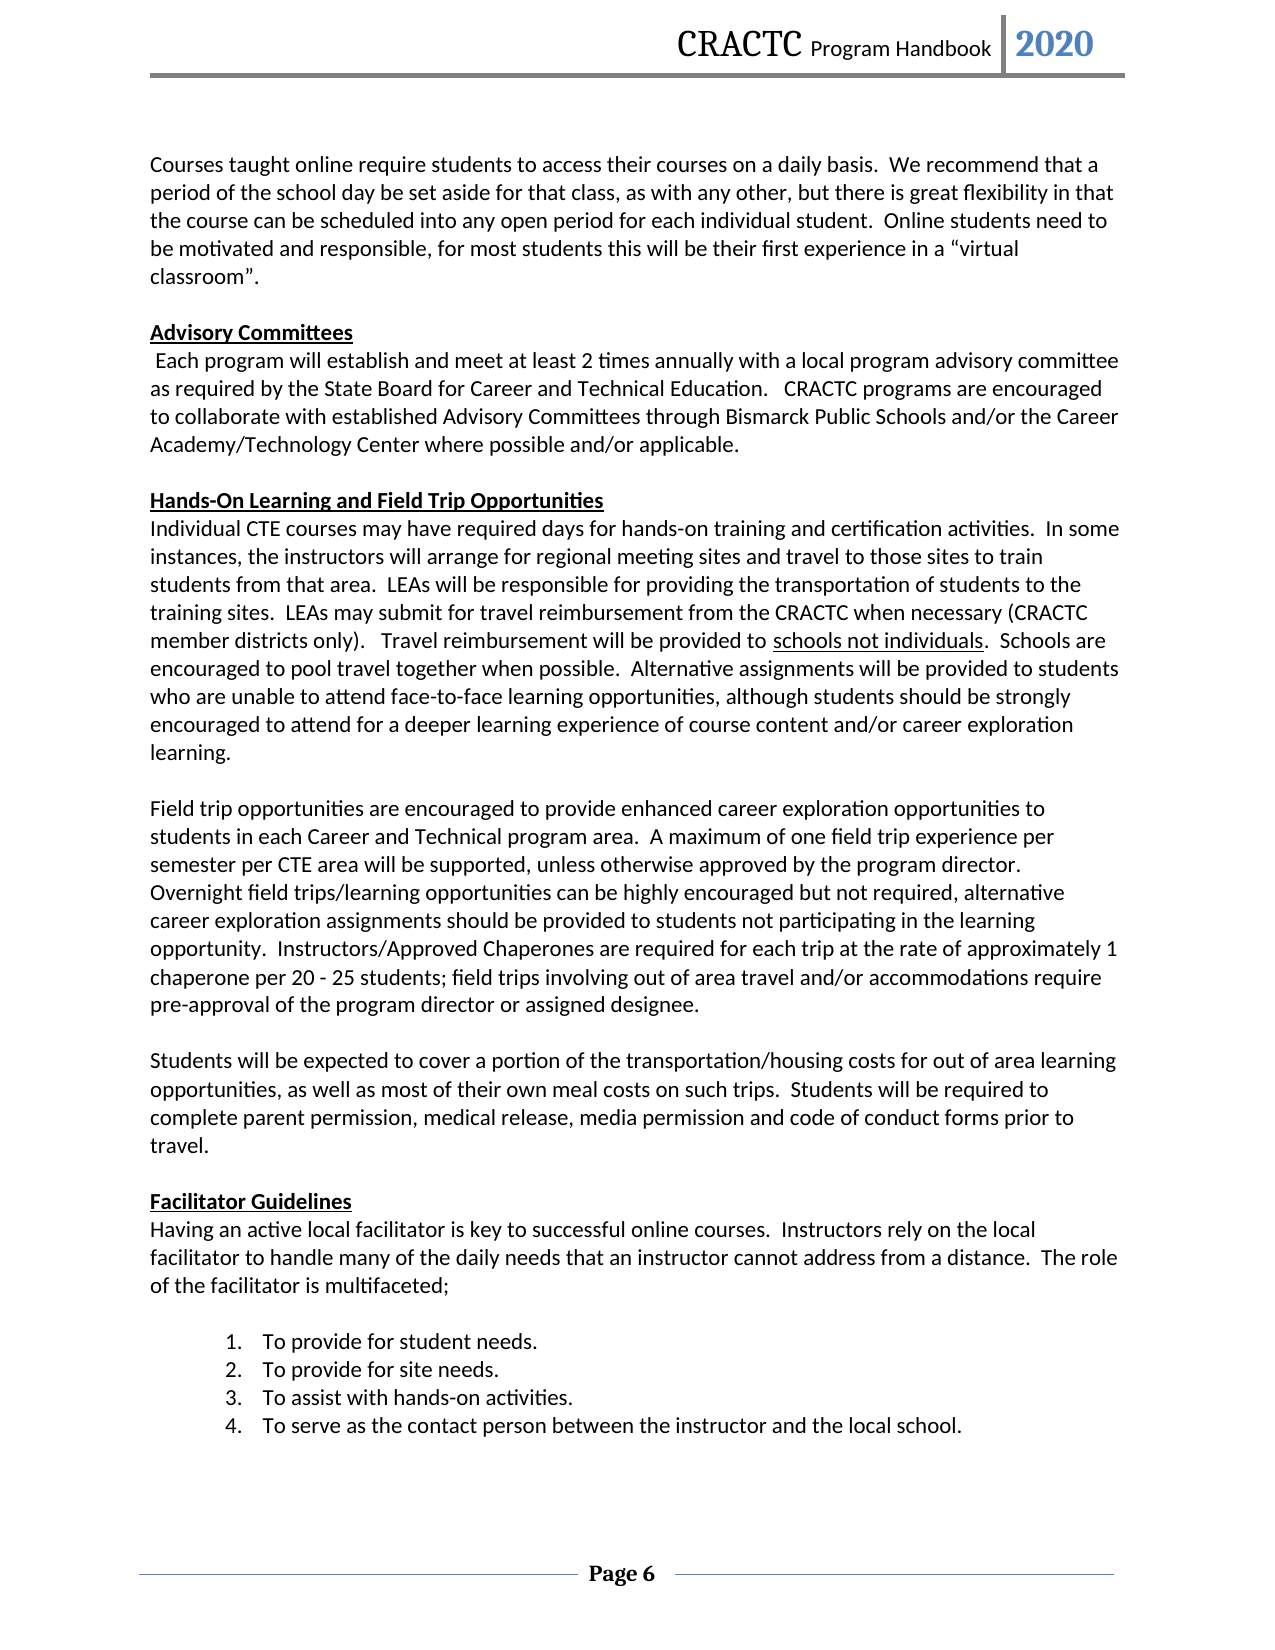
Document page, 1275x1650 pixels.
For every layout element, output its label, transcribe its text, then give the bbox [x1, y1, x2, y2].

text Each program will establish and meet at least 2 times annually with a local program advisory committee as required by the State Board for Career and Technical Education. CRACTC programs are encouraged to collaborate with established Advisory Committees through Bismarck Public Schools and/or the Career Academy/Technology Center where possible and/or applicable. [150, 346, 1125, 458]
list To assist with hands-on activities. [225, 1383, 1125, 1411]
text Field trip opportunities are encouraged to provide enhanced career exploration opportunities to students in each Career and Technical program area. A maximum of one field trip experience per semester per CTE area will be supported, unless otherwise approved by the program director. Overnight field trips/learning opportunities can be highly encouraged but not required, alternative career exploration assignments should be provided to students not participating in the learning opportunity. Instructors/Approved Chaperones are required for each trip at the rate of approximately 1 chaperone per 20 - 25 students; field trips involving out of area travel and/or accommodations require pre-approval of the program director or assigned designee. [150, 794, 1125, 1019]
text Individual CTE courses may have required days for hands-on training and certification activities. In some instances, the instructors will arrange for regional meeting sites and travel to those sites to train students from that area. LEAs will be responsible for providing the transportation of students to the training sites. LEAs may submit for travel reimbursement from the CRACTC when necessary (CRACTC member districts only). Travel reimbursement will be provided to schools not individuals. Schools are encouraged to pool travel together when possible. Alternative assignments will be provided to students who are unable to attend face-to-face learning opportunities, although students should be strongly encouraged to attend for a deeper learning experience of course content and/or career exploration learning. [150, 514, 1125, 766]
text Having an active local facilitator is key to successful online courses. Instructors rely on the local facilitator to handle many of the daily needs that an instructor cannot address from a distance. The role of the facilitator is multifaceted; [150, 1215, 1125, 1299]
text the course can be scheduled into any open period for each individual student. Online students need to be motivated and responsible, for most students this will be their first experience in a “virtual classroom”. [150, 206, 1125, 290]
text Students will be expected to cover a portion of the transportation/housing costs for out of area learning opportunities, as well as most of their own meal costs on such trips. Students will be required to complete parent permission, medical release, media permission and code of conduct forms prior to travel. [150, 1047, 1125, 1159]
text Hands-On Learning and Field Trip Opportunities [150, 486, 1125, 514]
list To provide for student needs. [225, 1327, 1125, 1355]
list To serve as the contact person between the instructor and the local school. [225, 1411, 1125, 1439]
text Courses taught online require students to access their courses on a daily basis. We recommend that a period of the school day be set aside for that class, as with any other, but there is great flexibility in that [150, 150, 1125, 206]
text Facilitator Guidelines [150, 1187, 1125, 1215]
list To provide for site needs. [225, 1355, 1125, 1383]
text Advisory Committees [150, 318, 1125, 346]
